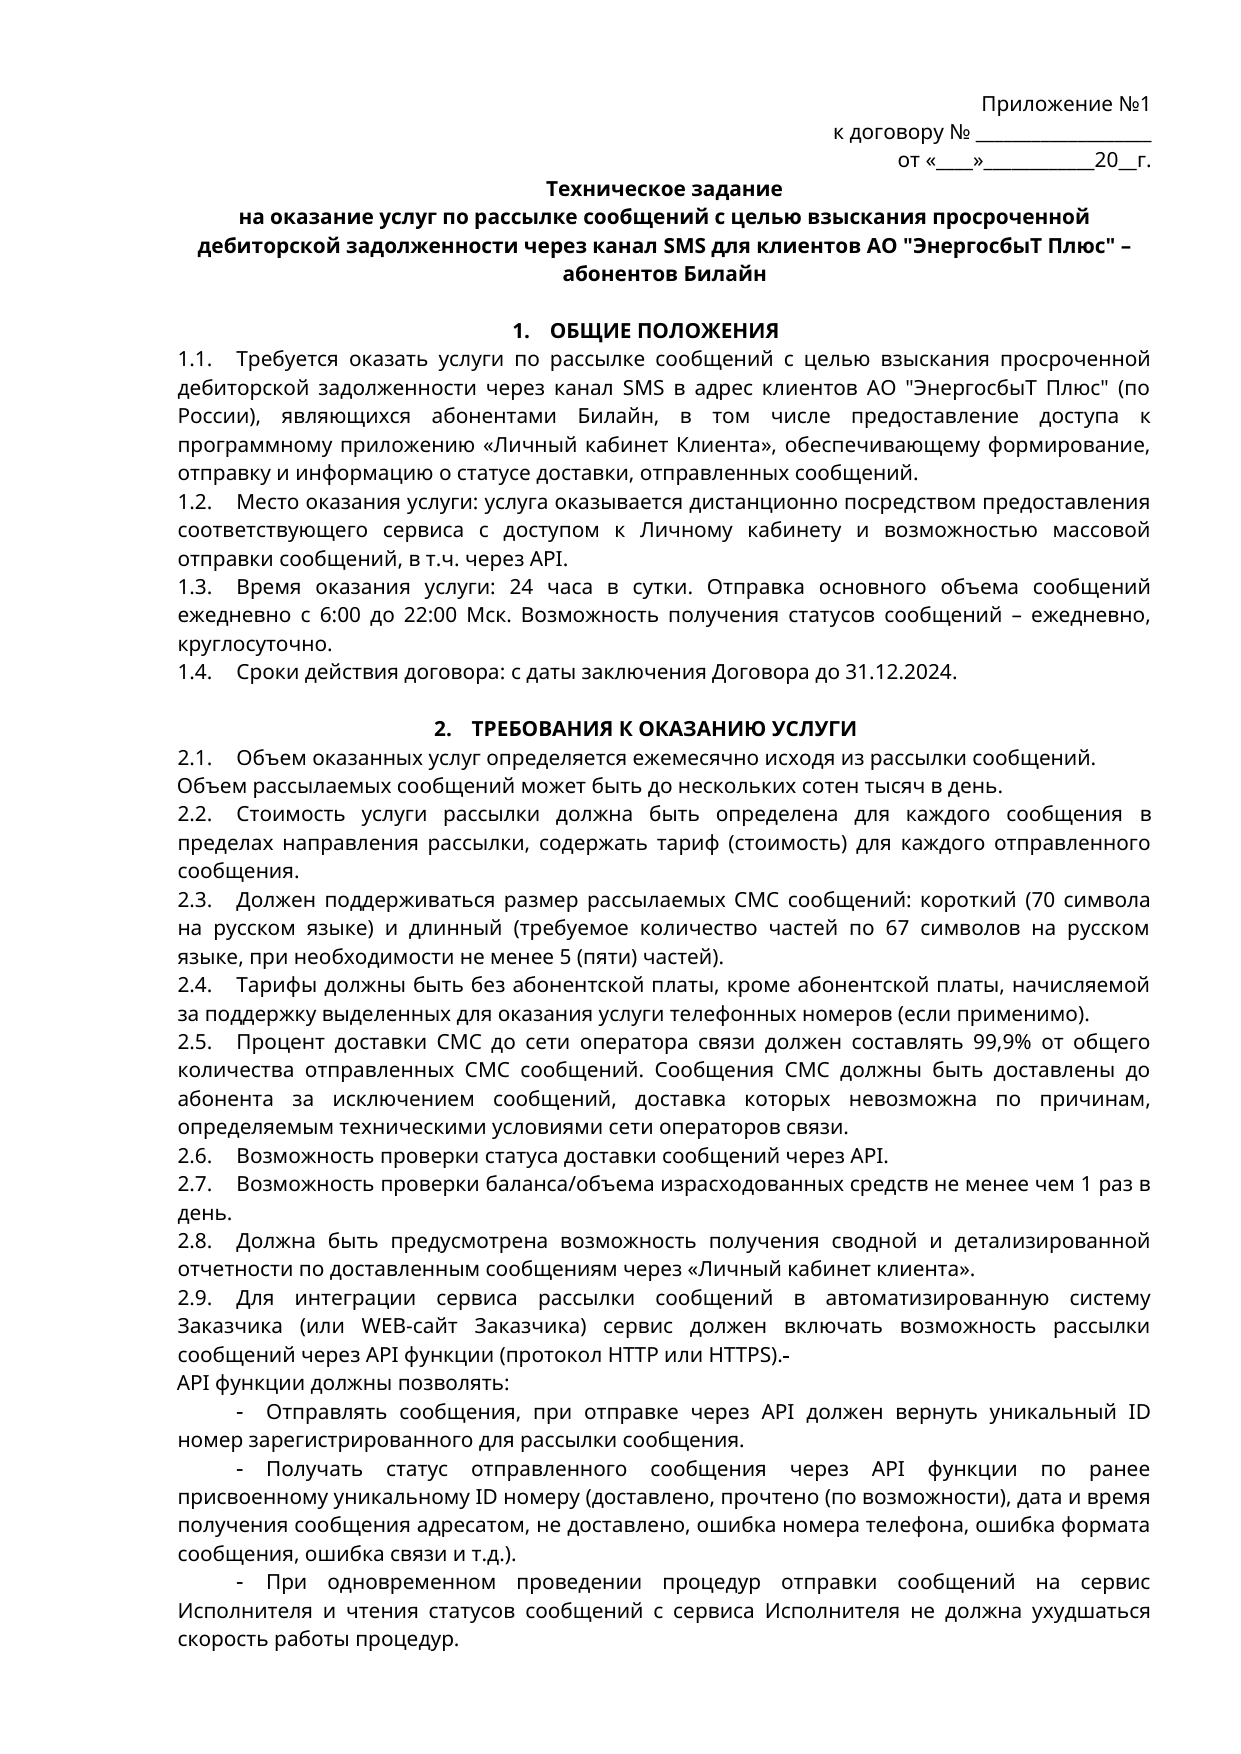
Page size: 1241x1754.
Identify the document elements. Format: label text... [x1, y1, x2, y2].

text Приложение №1 [177, 89, 1152, 117]
list Должен поддерживаться размер рассылаемых СМС сообщений: короткий (70 символа на русском языке) и длинный (требуемое количество частей по 67 символов на русском языке, при необходимости не менее 5 (пяти) частей). [177, 885, 1152, 970]
list Возможность проверки баланса/объема израсходованных средств не менее чем 1 раз в день. [177, 1169, 1152, 1226]
list Сроки действия договора: с даты заключения Договора до 31.12.2024. [177, 657, 1152, 686]
text API функции должны позволять: [177, 1368, 1152, 1397]
text на оказание услуг по рассылке сообщений с целью взыскания просроченной дебиторской задолженности через канал SMS для клиентов АО "ЭнергосбыТ Плюс" – абонентов Билайн [177, 202, 1152, 288]
list Должна быть предусмотрена возможность получения сводной и детализированной отчетности по доставленным сообщениям через «Личный кабинет клиента». [177, 1226, 1152, 1283]
list Получать статус отправленного сообщения через API функции по ранее присвоенному уникальному ID номеру (доставлено, прочтено (по возможности), дата и время получения сообщения адресатом, не доставлено, ошибка номера телефона, ошибка формата сообщения, ошибка связи и т.д.). [177, 1454, 1152, 1567]
subtitle ТРЕБОВАНИЯ К ОКАЗАНИЮ УСЛУГИ [177, 714, 1114, 743]
list Место оказания услуги: услуга оказывается дистанционно посредством предоставления соответствующего сервиса с доступом к Личному кабинету и возможностью массовой отправки сообщений, в т.ч. через API. [177, 487, 1152, 572]
list Возможность проверки статуса доставки сообщений через API. [177, 1141, 1152, 1169]
text к договору № ___________________ [177, 117, 1152, 146]
list Для интеграции сервиса рассылки сообщений в автоматизированную систему Заказчика (или WEB-сайт Заказчика) сервис должен включать возможность рассылки сообщений через API функции (протокол HTTP или HTTPS). [177, 1283, 1152, 1368]
text Техническое задание [177, 174, 1152, 202]
list Время оказания услуги: 24 часа в сутки. Отправка основного объема сообщений ежедневно с 6:00 до 22:00 Мск. Возможность получения статусов сообщений – ежедневно, круглосуточно. [177, 572, 1152, 657]
list Объем оказанных услуг определяется ежемесячно исходя из рассылки сообщений. [177, 743, 1152, 771]
list Тарифы должны быть без абонентской платы, кроме абонентской платы, начисляемой за поддержку выделенных для оказания услуги телефонных номеров (если применимо). [177, 970, 1152, 1027]
list При одновременном проведении процедур отправки сообщений на сервис Исполнителя и чтения статусов сообщений с сервиса Исполнителя не должна ухудшаться скорость работы процедур. [177, 1567, 1152, 1653]
list Требуется оказать услуги по рассылке сообщений с целью взыскания просроченной дебиторской задолженности через канал SMS в адрес клиентов АО "ЭнергосбыТ Плюс" (по России), являющихся абонентами Билайн, в том числе предоставление доступа к программному приложению «Личный кабинет Клиента», обеспечивающему формирование, отправку и информацию о статусе доставки, отправленных сообщений. [177, 344, 1152, 487]
list Отправлять сообщения, при отправке через API должен вернуть уникальный ID номер зарегистрированного для рассылки сообщения. [177, 1397, 1152, 1454]
subtitle ОБЩИЕ ПОЛОЖЕНИЯ [177, 316, 1114, 344]
text от «____»____________20__г. [177, 146, 1152, 174]
text Объем рассылаемых сообщений может быть до нескольких сотен тысяч в день. [177, 771, 1152, 799]
list Стоимость услуги рассылки должна быть определена для каждого сообщения в пределах направления рассылки, содержать тариф (стоимость) для каждого отправленного сообщения. [177, 799, 1152, 885]
list Процент доставки СМС до сети оператора связи должен составлять 99,9% от общего количества отправленных СМС сообщений. Сообщения СМС должны быть доставлены до абонента за исключением сообщений, доставка которых невозможна по причинам, определяемым техническими условиями сети операторов связи. [177, 1027, 1152, 1141]
